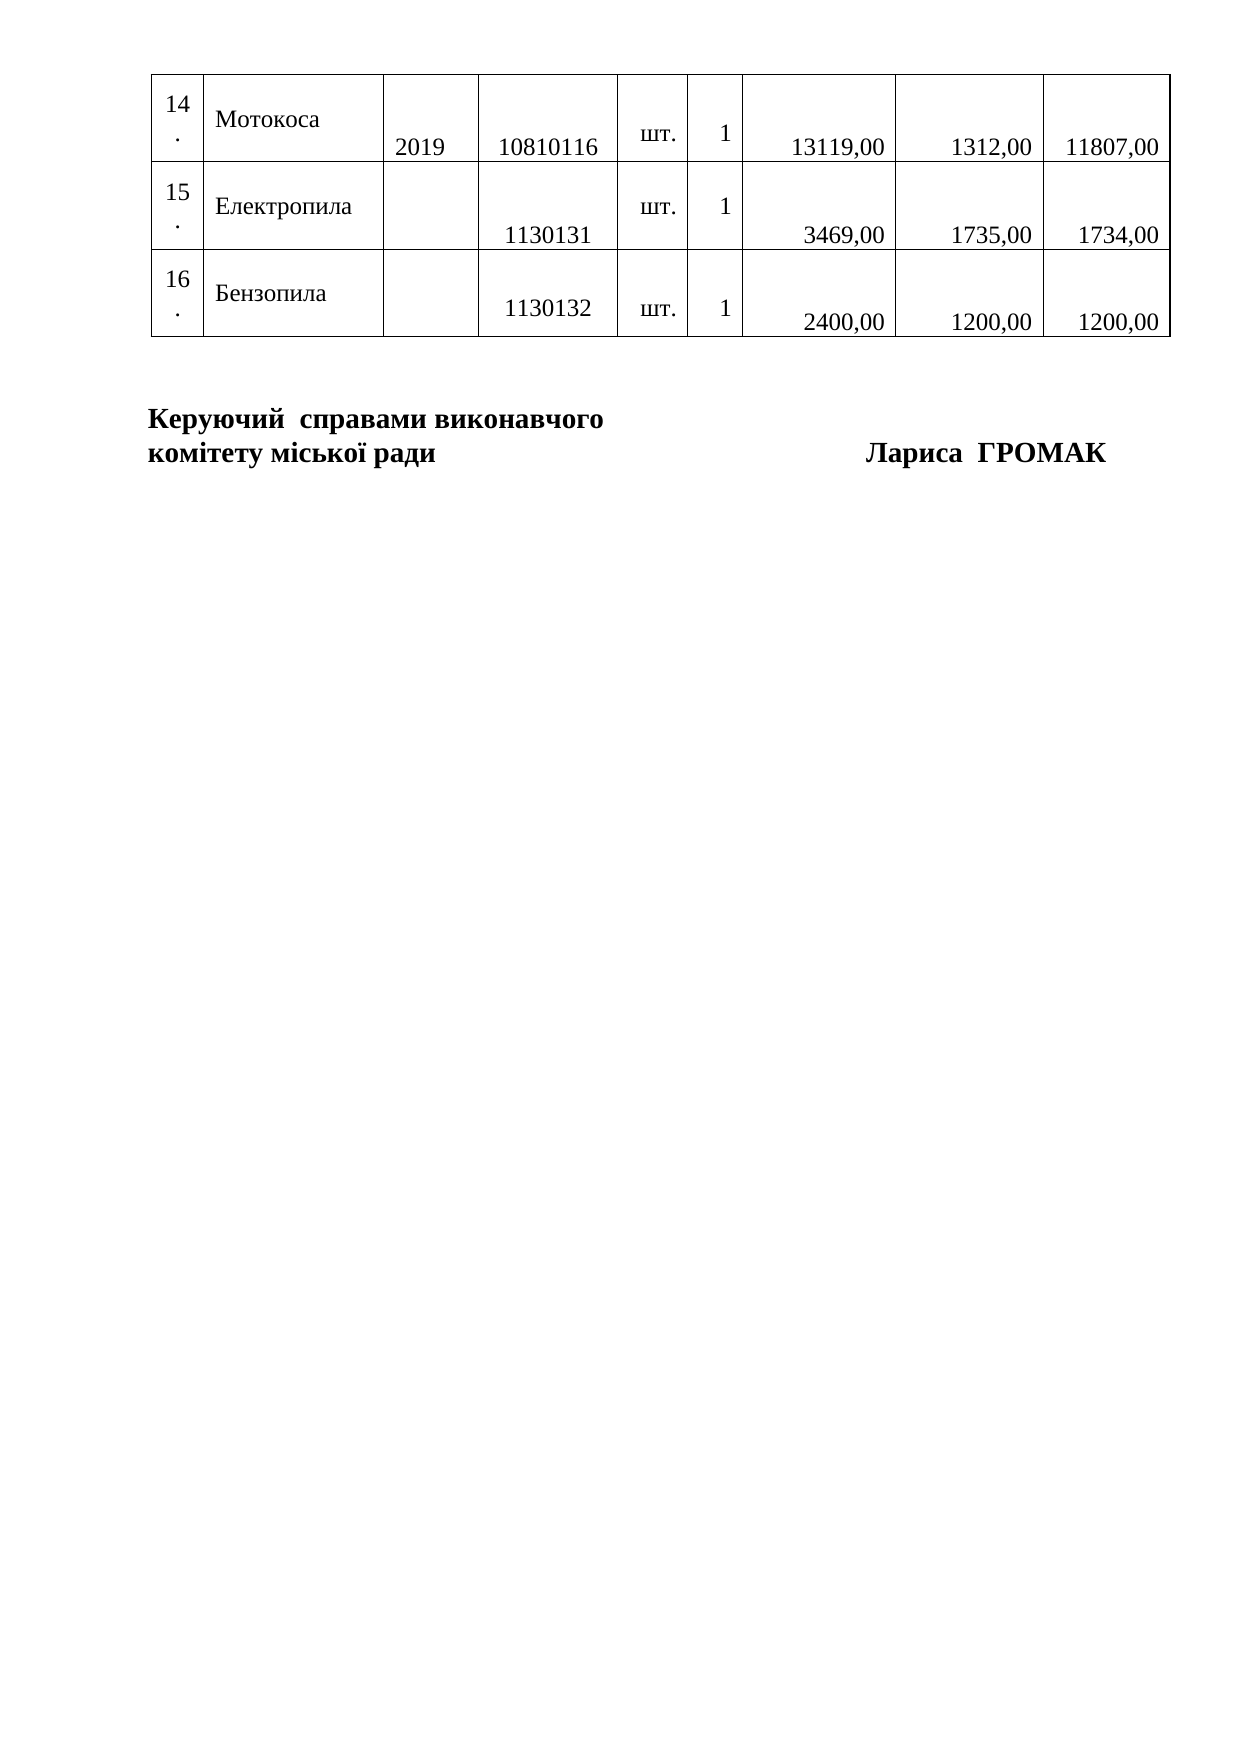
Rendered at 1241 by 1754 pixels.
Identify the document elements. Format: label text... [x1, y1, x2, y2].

table_cell 16. [152, 250, 203, 336]
table_cell шт. [618, 250, 687, 336]
table_cell 14. [152, 75, 203, 161]
table_cell 1130131 [479, 162, 617, 248]
table_cell 1130132 [479, 250, 617, 336]
text комітету міської ради Лариса ГРОМАК [148, 435, 1181, 468]
table_cell [384, 250, 478, 336]
table_cell 1734,00 [1044, 162, 1169, 248]
table_cell 1200,00 [1044, 250, 1169, 336]
table_cell шт. [618, 162, 687, 248]
table_cell 1 [688, 250, 742, 336]
table_cell Бензопила [204, 250, 383, 336]
table_cell шт. [618, 75, 687, 161]
table_cell Мотокоса [204, 75, 383, 161]
table_cell Електропила [204, 162, 383, 248]
table_cell 1 [688, 162, 742, 248]
table_cell [384, 162, 478, 248]
table_cell 2019 [384, 75, 478, 161]
table_cell 15. [152, 162, 203, 248]
table_cell 11807,00 [1044, 75, 1169, 161]
table_cell 1200,00 [896, 250, 1043, 336]
table_cell 1735,00 [896, 162, 1043, 248]
table_cell 1 [688, 75, 742, 161]
table_cell 3469,00 [743, 162, 895, 248]
table_cell 10810116 [479, 75, 617, 161]
text Керуючий справами виконавчого [148, 401, 1181, 435]
table_cell 13119,00 [743, 75, 895, 161]
table_cell 2400,00 [743, 250, 895, 336]
table_cell 1312,00 [896, 75, 1043, 161]
